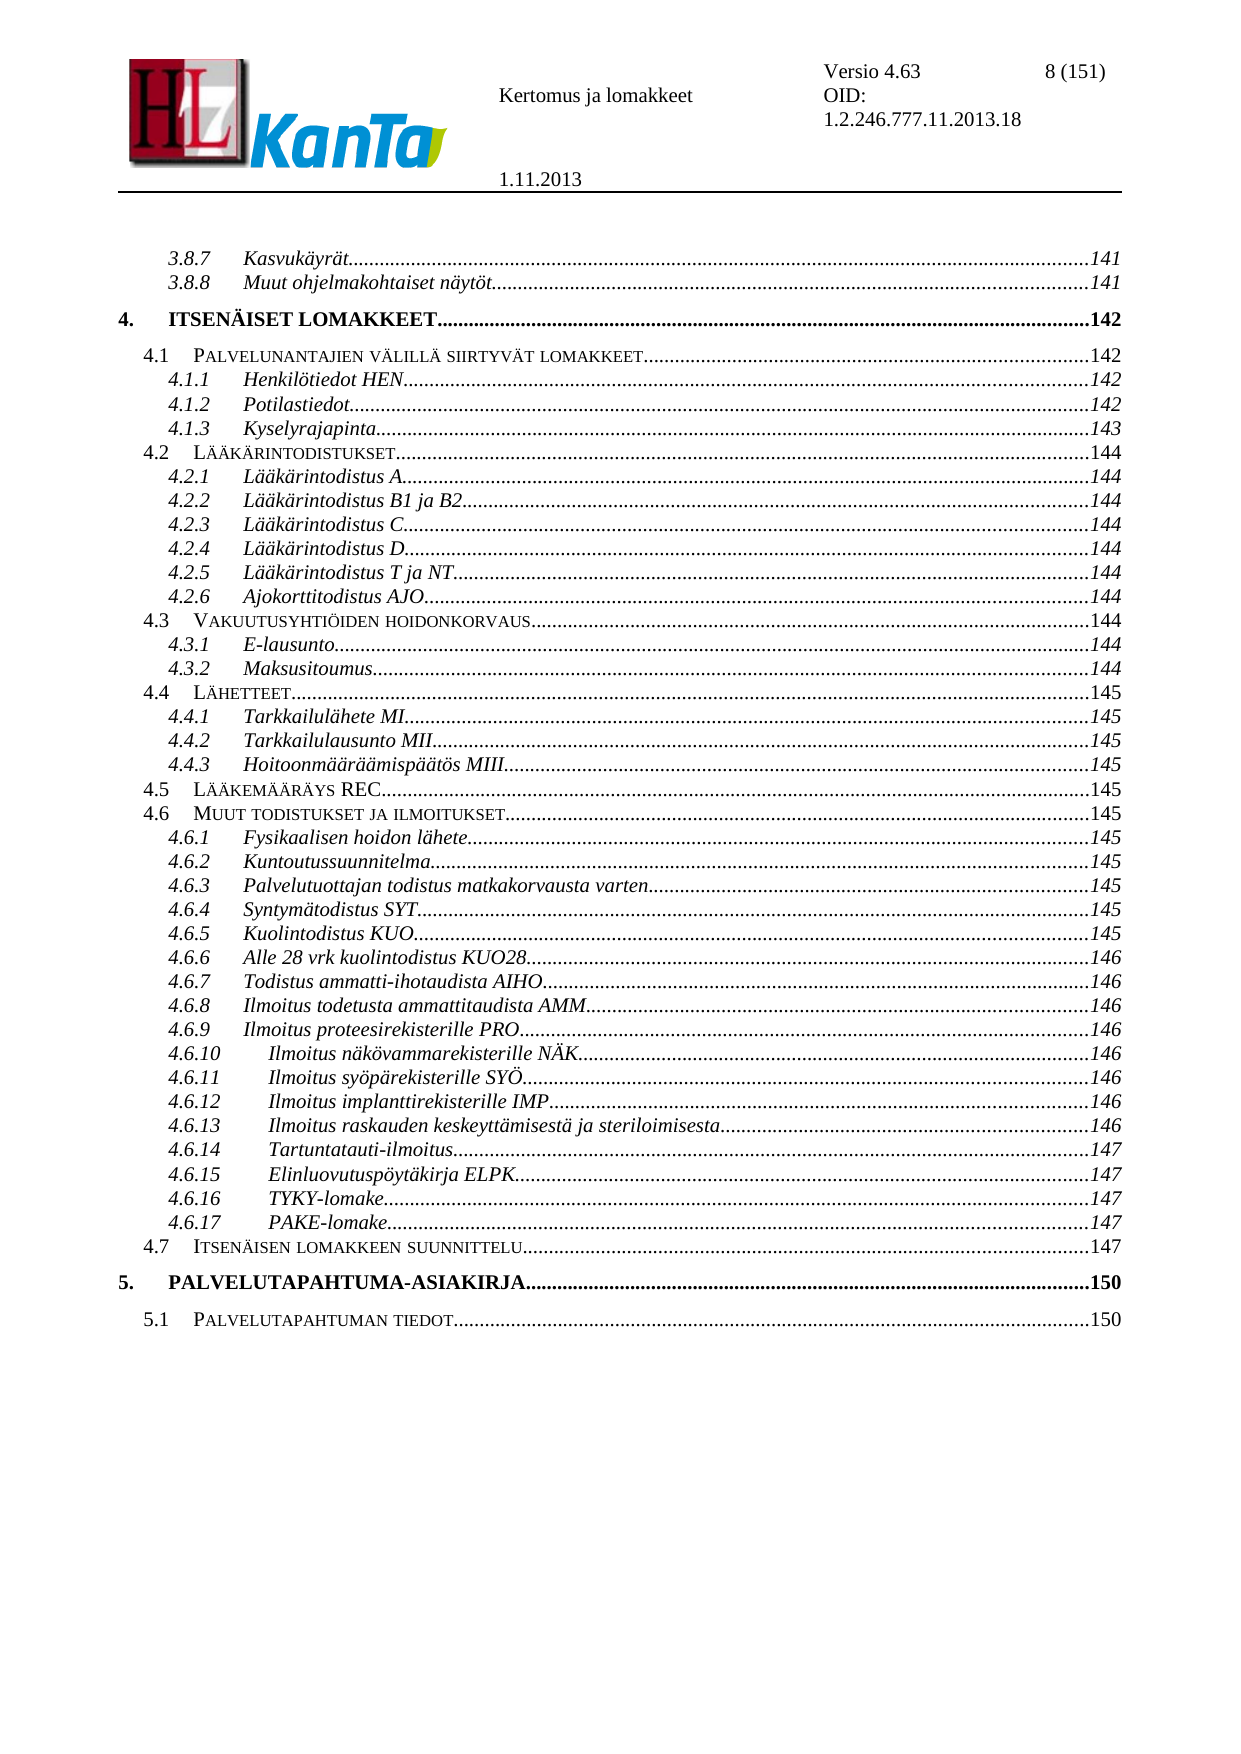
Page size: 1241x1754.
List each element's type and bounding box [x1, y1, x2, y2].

picture [263, 147, 275, 168]
picture [304, 136, 316, 158]
picture [129, 59, 259, 168]
picture [279, 113, 381, 168]
picture [388, 113, 448, 168]
picture [268, 113, 284, 133]
picture [407, 136, 419, 158]
picture [344, 136, 358, 168]
